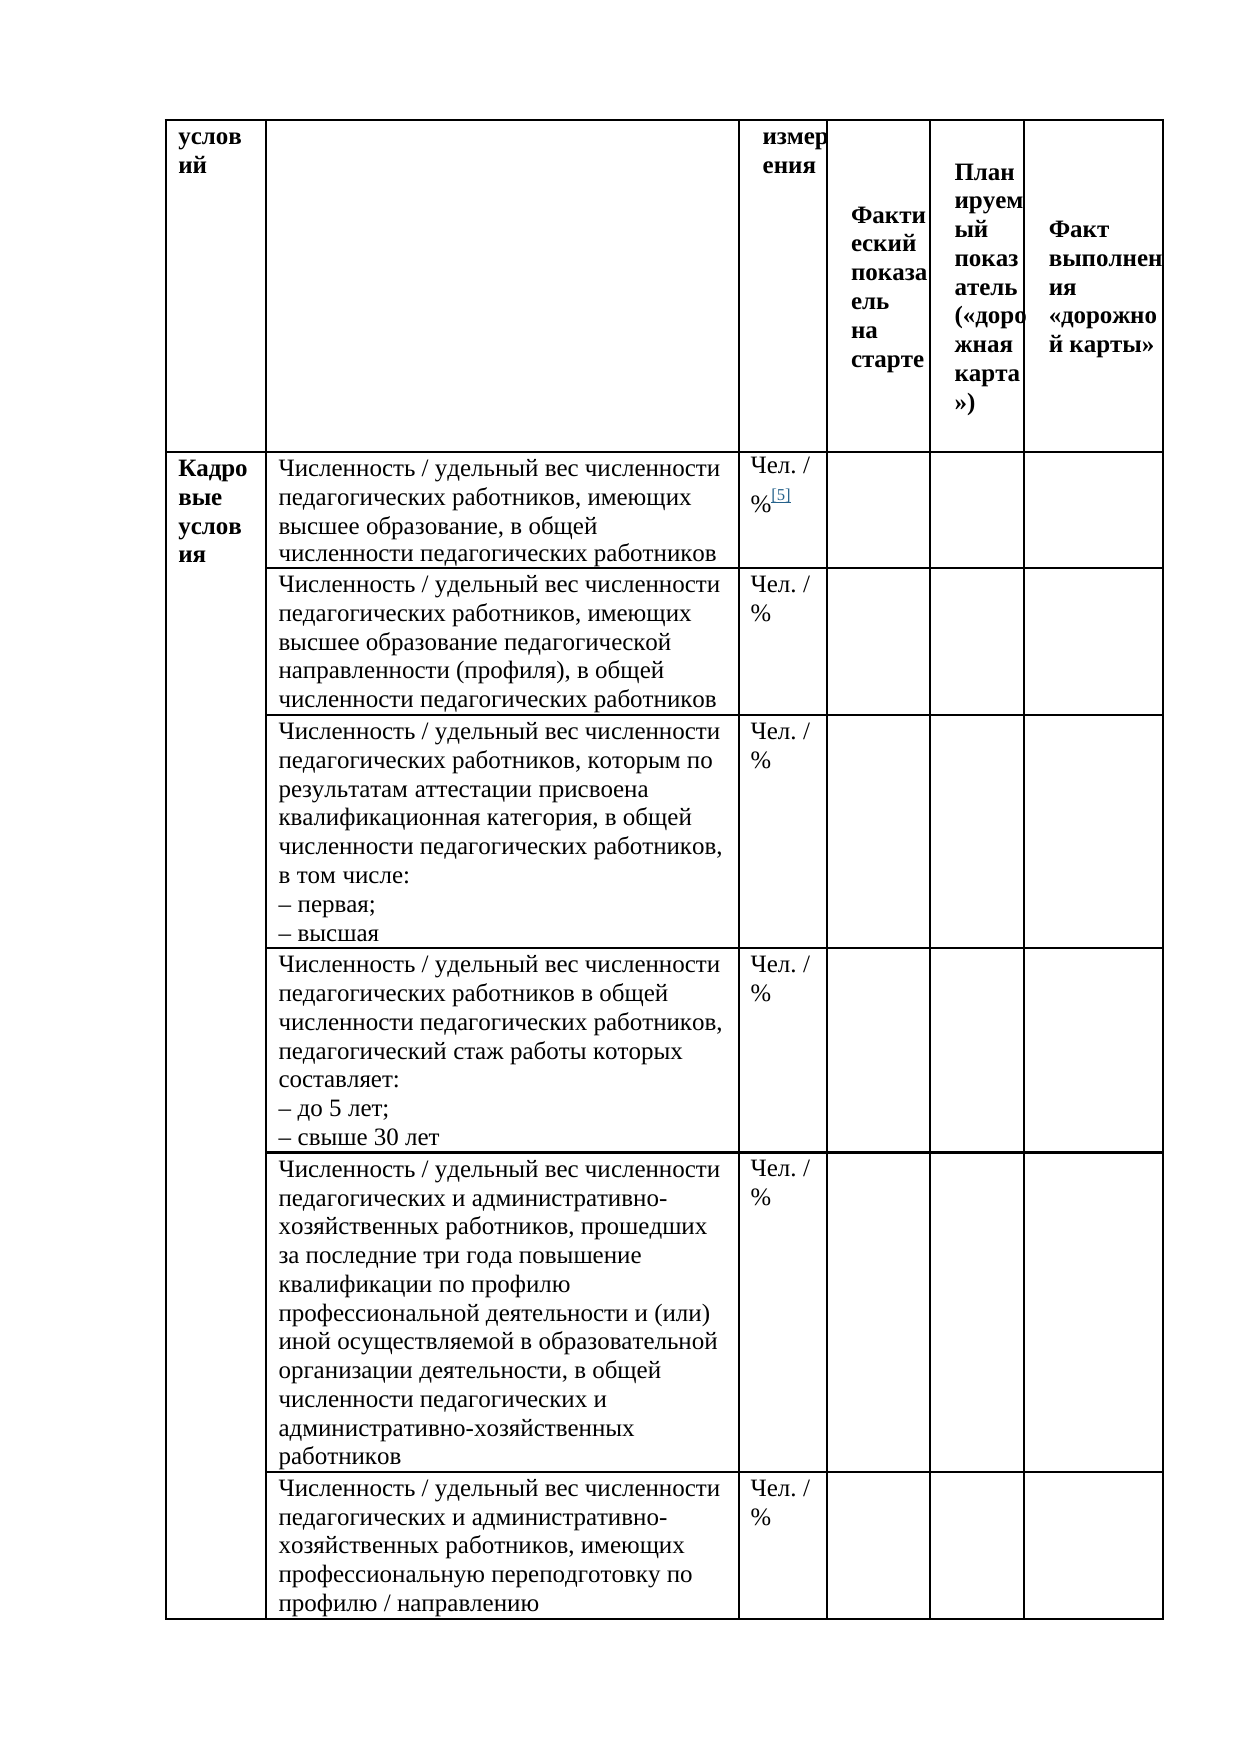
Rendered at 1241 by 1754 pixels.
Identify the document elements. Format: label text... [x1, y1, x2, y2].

table_cell [828, 1473, 929, 1618]
table_cell Численность / удельный вес численности педагогических и административно- хозяйственных работников, прошедших за последние три года повышение квалификации по профилю профессиональной деятельности и (или) иной осуществляемой в образовательной организации деятельности, в общей численности педагогических и административно-хозяйственных работников [267, 1154, 738, 1471]
table_cell [931, 949, 1023, 1151]
table_cell Численность / удельный вес численности педагогических работников, имеющих высшее образование, в общей численности педагогических работников [267, 453, 738, 567]
table_cell Численность / удельный вес численности педагогических и административно- хозяйственных работников, имеющих профессиональную переподготовку по профилю / направлению [267, 1473, 738, 1618]
table_cell [828, 453, 929, 567]
table_cell Чел. / %[5] [740, 453, 826, 567]
table_cell [931, 716, 1023, 947]
table_cell [931, 569, 1023, 714]
table_cell [828, 949, 929, 1151]
table_cell Чел. / % [740, 716, 826, 947]
table_cell [1025, 949, 1162, 1151]
table_cell [931, 1473, 1023, 1618]
table_cell [931, 1154, 1023, 1471]
table_cell [1025, 453, 1162, 567]
table_cell [931, 453, 1023, 567]
table_header [267, 121, 738, 451]
table_header Факти еский показа ель на старте [828, 121, 929, 451]
table_cell Чел. / % [740, 1154, 826, 1471]
table_cell [828, 1154, 929, 1471]
table_cell [1025, 1154, 1162, 1471]
table_cell Численность / удельный вес численности педагогических работников, имеющих высшее образование педагогической направленности (профиля), в общей численности педагогических работников [267, 569, 738, 714]
table_cell [1025, 716, 1162, 947]
table_cell [828, 569, 929, 714]
table_cell Численность / удельный вес численности педагогических работников, которым по результатам аттестации присвоена квалификационная категория, в общей численности педагогических работников, в том числе: первая; высшая [267, 716, 738, 947]
table_cell [1025, 569, 1162, 714]
table_header измер ения [740, 121, 826, 451]
table_header услов ий [167, 121, 265, 451]
table_cell [1025, 1473, 1162, 1618]
table_cell [828, 716, 929, 947]
table_cell Численность / удельный вес численности педагогических работников в общей численности педагогических работников, педагогический стаж работы которых составляет: до 5 лет; свыше 30 лет [267, 949, 738, 1151]
table_cell Чел. / % [740, 569, 826, 714]
table_cell Чел. / % [740, 949, 826, 1151]
table_cell Чел. / % [740, 1473, 826, 1618]
table_header Факт выполнен ия «дорожно й карты» [1025, 121, 1162, 451]
table_header План ируем ый показ атель («доро жная карта ») [931, 121, 1023, 451]
table_cell Кадро вые услов ия [167, 453, 265, 1618]
